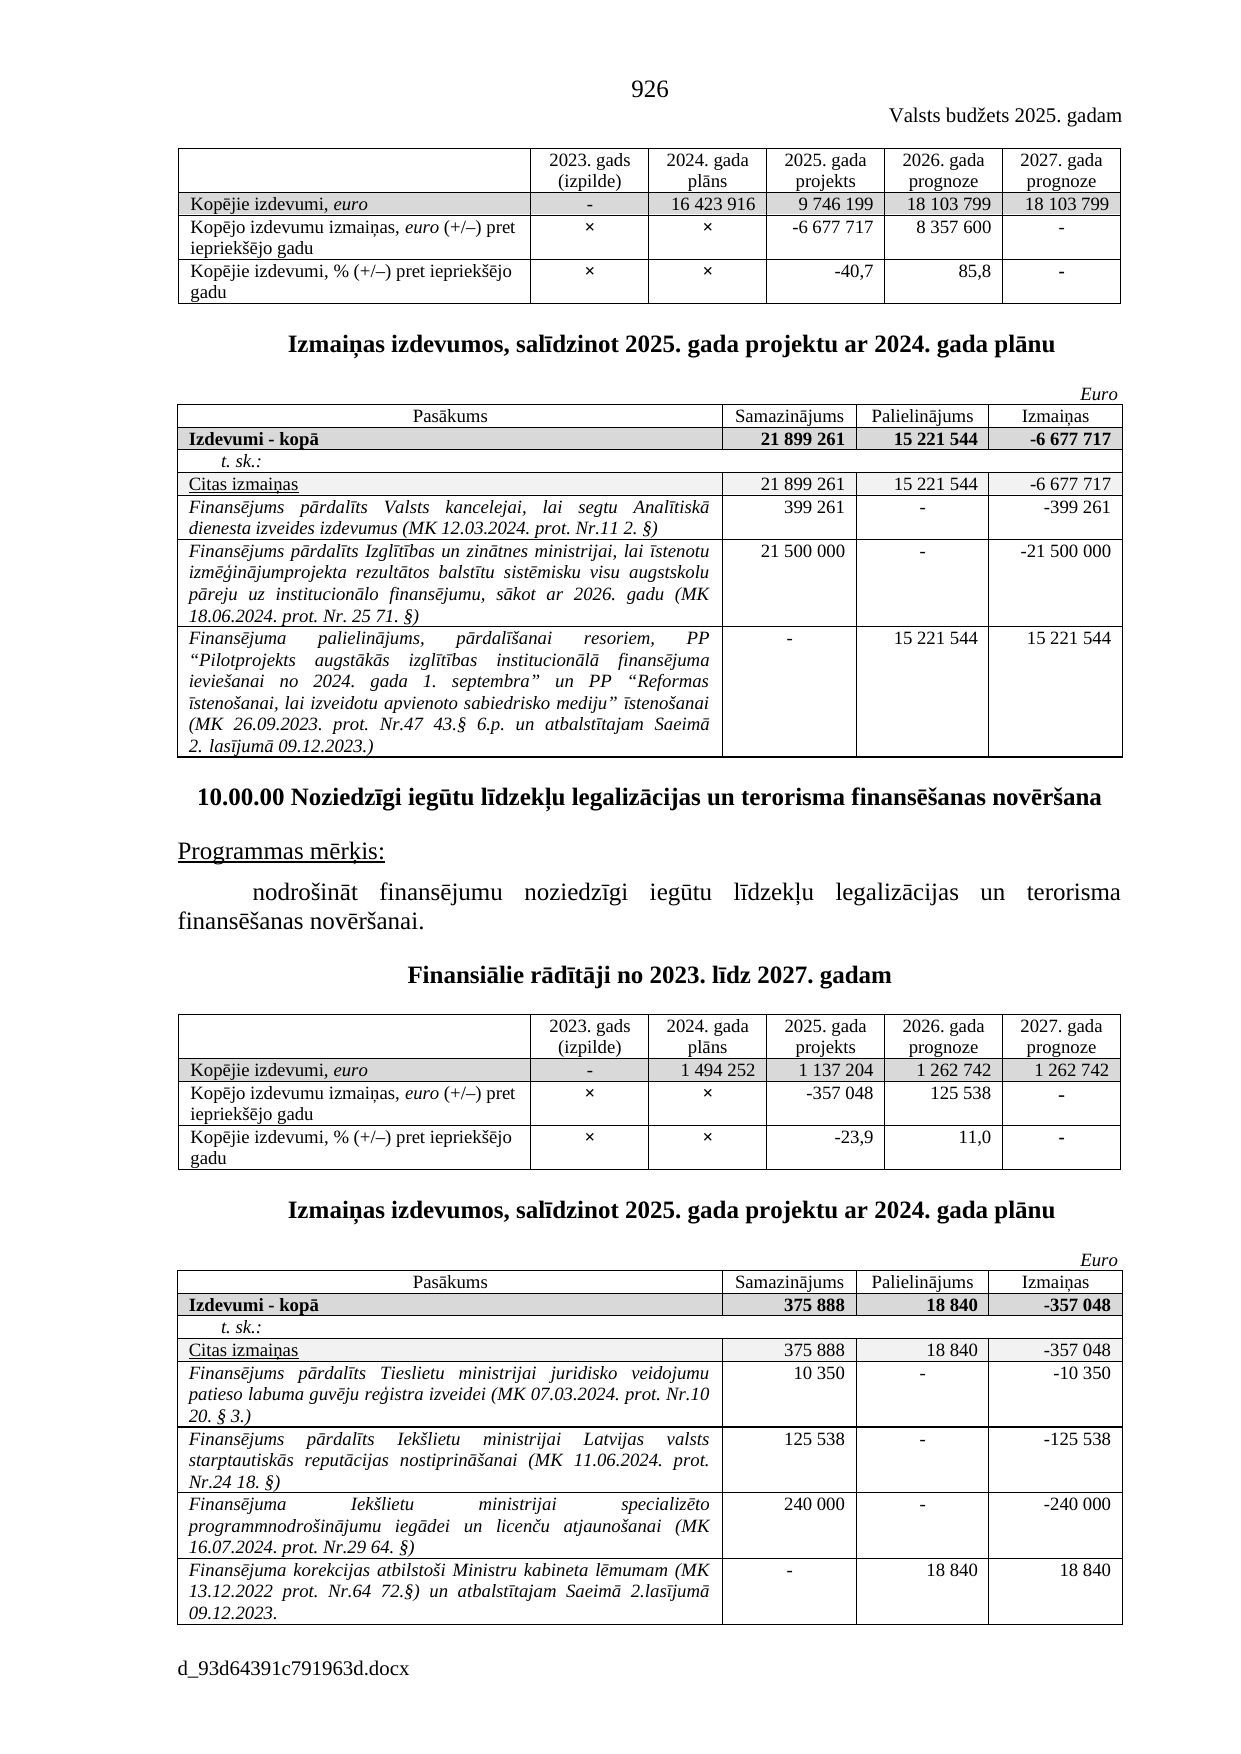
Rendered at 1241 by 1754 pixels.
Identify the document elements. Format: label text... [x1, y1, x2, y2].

table_cell 1 262 742 [885, 1059, 1002, 1081]
table_cell -10 350 [989, 1362, 1122, 1426]
table_cell 8 357 600 [885, 216, 1002, 259]
table_cell 85,8 [885, 260, 1002, 303]
table_cell 21 500 000 [723, 540, 856, 626]
table_cell Finansējums pārdalīts Iekšlietu ministrijai Latvijas valsts starptautiskās reputācijas nostiprināšanai (MK 11.06.2024. prot. Nr.24 18. §) [178, 1428, 722, 1492]
table_cell 375 888 [723, 1339, 856, 1361]
table_cell Kopējie izdevumi, % (+/–) pret iepriekšējo gadu [179, 260, 530, 303]
table_cell 18 840 [857, 1339, 988, 1361]
table_cell Finansējuma palielinājums, pārdalīšanai resoriem, PP “Pilotprojekts augstākās izglītības institucionālā finansējuma ieviešanai no 2024. gada 1. septembra” un PP “Reformas īstenošanai, lai izveidotu apvienoto sabiedrisko mediju” īstenošanai (MK 26.09.2023. prot. Nr.47 43.§ 6.p. un atbalstītajam Saeimā 2. lasījumā 09.12.2023.) [178, 627, 722, 756]
text Euro [1002, 383, 1122, 404]
table_cell Kopējo izdevumu izmaiņas, euro (+/–) pret iepriekšējo gadu [179, 1082, 530, 1125]
table_cell × [531, 216, 648, 259]
table_cell -23,9 [767, 1126, 884, 1169]
text Programmas mērķis: [177, 836, 1122, 865]
table_cell 375 888 [723, 1294, 856, 1315]
table_cell 125 538 [885, 1082, 1002, 1125]
table_header Izmaiņas [989, 1271, 1122, 1293]
table_header [179, 149, 530, 192]
table_cell 125 538 [723, 1428, 856, 1492]
table_cell - [531, 1059, 648, 1081]
table_header 2027. gada prognoze [1003, 149, 1120, 192]
table_cell - [1003, 1082, 1120, 1125]
table_cell 15 221 544 [857, 627, 988, 756]
table_cell -399 261 [989, 496, 1122, 539]
table_cell t. sk.: [178, 450, 1122, 472]
table_cell Citas izmaiņas [178, 1339, 722, 1361]
table_cell × [649, 260, 766, 303]
table_cell -240 000 [989, 1493, 1122, 1558]
table_cell - [1003, 216, 1120, 259]
table_cell 18 840 [989, 1559, 1122, 1623]
table_cell Finansējuma Iekšlietu ministrijai specializēto programmnodrošinājumu iegādei un licenču atjaunošanai (MK 16.07.2024. prot. Nr.29 64. §) [178, 1493, 722, 1558]
table_cell -40,7 [767, 260, 884, 303]
table_cell - [531, 193, 648, 214]
text Izmaiņas izdevumos, salīdzinot 2025. gada projektu ar 2024. gada plānu [177, 329, 1122, 358]
table_cell 18 840 [857, 1559, 988, 1623]
table_header 2023. gads (izpilde) [531, 149, 648, 192]
table_cell -357 048 [989, 1339, 1122, 1361]
table_header 2025. gada projekts [767, 149, 884, 192]
table_cell × [531, 1082, 648, 1125]
table_cell 1 494 252 [649, 1059, 766, 1081]
table_cell Kopējie izdevumi, euro [179, 1059, 530, 1081]
table_cell 9 746 199 [767, 193, 884, 214]
table_cell 1 262 742 [1003, 1059, 1120, 1081]
table_cell -6 677 717 [989, 428, 1122, 449]
table_cell Kopējie izdevumi, euro [179, 193, 530, 214]
table_cell Finansējums pārdalīts Valsts kancelejai, lai segtu Analītiskā dienesta izveides izdevumus (MK 12.03.2024. prot. Nr.11 2. §) [178, 496, 722, 539]
table_cell 15 221 544 [989, 627, 1122, 756]
table_cell -125 538 [989, 1428, 1122, 1492]
table_header 2024. gada plāns [649, 149, 766, 192]
table_header 2023. gads (izpilde) [531, 1015, 648, 1058]
table_cell 18 103 799 [885, 193, 1002, 214]
table_header Pasākums [178, 405, 722, 427]
table_cell × [649, 1126, 766, 1169]
table_cell - [1003, 1126, 1120, 1169]
table_header Samazinājums [723, 1271, 856, 1293]
table_cell - [857, 540, 988, 626]
table_cell × [649, 1082, 766, 1125]
table_cell 21 899 261 [723, 428, 856, 449]
table_cell - [1003, 260, 1120, 303]
table_header Palielinājums [857, 1271, 988, 1293]
table_cell -6 677 717 [989, 473, 1122, 494]
table_cell 15 221 544 [857, 473, 988, 494]
table_cell Izdevumi - kopā [178, 428, 722, 449]
table_cell -6 677 717 [767, 216, 884, 259]
table_cell -21 500 000 [989, 540, 1122, 626]
table_cell Finansējums pārdalīts Tieslietu ministrijai juridisko veidojumu patieso labuma guvēju reģistra izveidei (MK 07.03.2024. prot. Nr.10 20. § 3.) [178, 1362, 722, 1426]
table_header 2026. gada prognoze [885, 1015, 1002, 1058]
table_header 2027. gada prognoze [1003, 1015, 1120, 1058]
table_cell × [531, 260, 648, 303]
table_cell Kopējie izdevumi, % (+/–) pret iepriekšējo gadu [179, 1126, 530, 1169]
text Izmaiņas izdevumos, salīdzinot 2025. gada projektu ar 2024. gada plānu [177, 1195, 1122, 1224]
table_cell 15 221 544 [857, 428, 988, 449]
table_header Izmaiņas [989, 405, 1122, 427]
table_cell 16 423 916 [649, 193, 766, 214]
table_cell 240 000 [723, 1493, 856, 1558]
text Euro [1002, 1249, 1122, 1270]
table_cell 399 261 [723, 496, 856, 539]
table_cell Izdevumi - kopā [178, 1294, 722, 1315]
table_cell Finansējuma korekcijas atbilstoši Ministru kabineta lēmumam (MK 13.12.2022 prot. Nr.64 72.§) un atbalstītajam Saeimā 2.lasījumā 09.12.2023. [178, 1559, 722, 1623]
table_cell - [857, 1493, 988, 1558]
text 10.00.00 Noziedzīgi iegūtu līdzekļu legalizācijas un terorisma finansēšanas novēršana [177, 782, 1122, 811]
table_cell - [723, 627, 856, 756]
table_cell Kopējo izdevumu izmaiņas, euro (+/–) pret iepriekšējo gadu [179, 216, 530, 259]
table_cell - [857, 496, 988, 539]
table_cell -357 048 [767, 1082, 884, 1125]
table_header 2026. gada prognoze [885, 149, 1002, 192]
table_cell 18 840 [857, 1294, 988, 1315]
table_cell × [531, 1126, 648, 1169]
table_header Samazinājums [723, 405, 856, 427]
table_cell × [649, 216, 766, 259]
table_cell Finansējums pārdalīts Izglītības un zinātnes ministrijai, lai īstenotu izmēģinājumprojekta rezultātos balstītu sistēmisku visu augstskolu pāreju uz institucionālo finansējumu, sākot ar 2026. gadu (MK 18.06.2024. prot. Nr. 25 71. §) [178, 540, 722, 626]
table_header 2024. gada plāns [649, 1015, 766, 1058]
table_cell Citas izmaiņas [178, 473, 722, 494]
table_header Palielinājums [857, 405, 988, 427]
table_header 2025. gada projekts [767, 1015, 884, 1058]
table_cell - [857, 1362, 988, 1426]
table_cell - [857, 1428, 988, 1492]
table_cell 10 350 [723, 1362, 856, 1426]
table_cell 11,0 [885, 1126, 1002, 1169]
text Finansiālie rādītāji no 2023. līdz 2027. gadam [177, 960, 1122, 989]
table_cell t. sk.: [178, 1316, 1122, 1338]
table_cell 21 899 261 [723, 473, 856, 494]
table_cell -357 048 [989, 1294, 1122, 1315]
table_header [179, 1015, 530, 1058]
table_cell 1 137 204 [767, 1059, 884, 1081]
text nodrošināt finansējumu noziedzīgi iegūtu līdzekļu legalizācijas un terorisma finansēšanas novēršanai. [177, 877, 1122, 935]
table_header Pasākums [178, 1271, 722, 1293]
table_cell 18 103 799 [1003, 193, 1120, 214]
table_cell - [723, 1559, 856, 1623]
